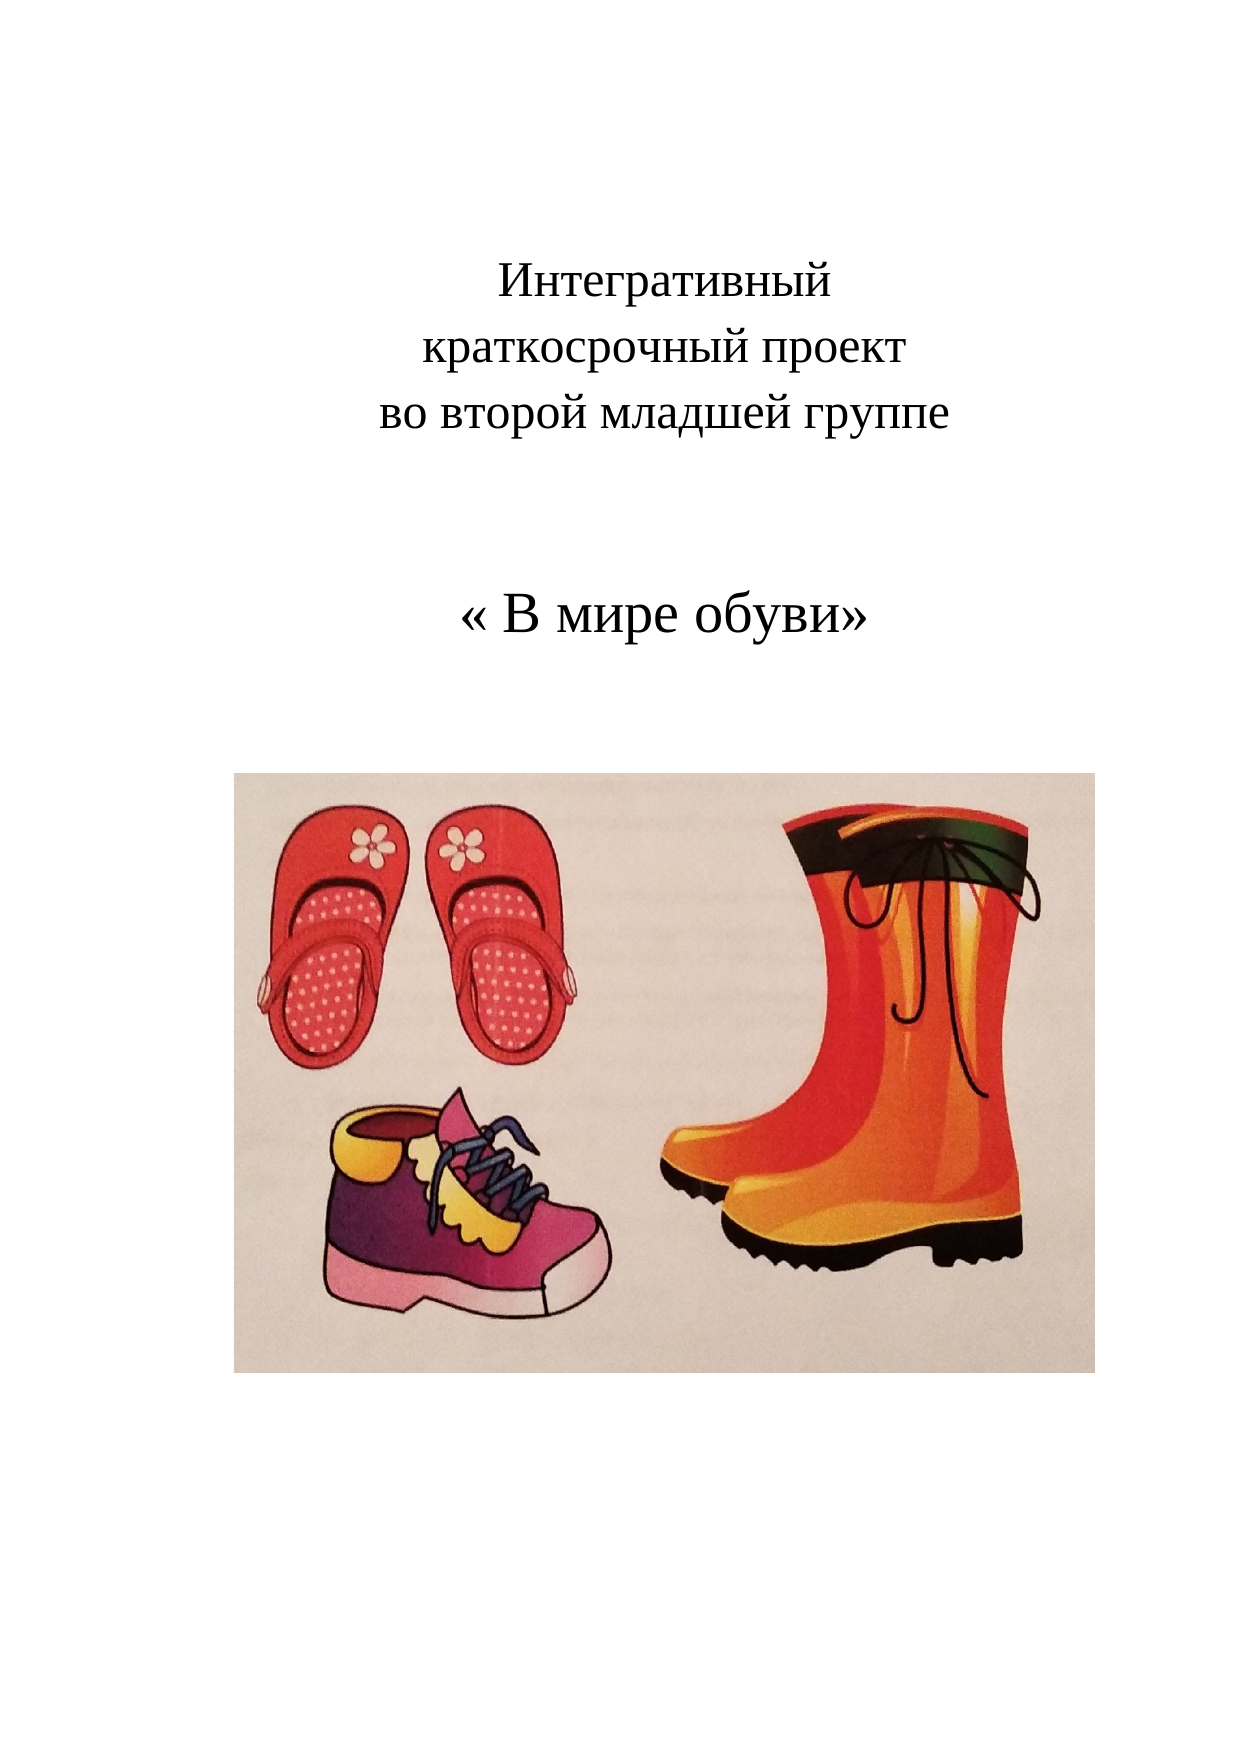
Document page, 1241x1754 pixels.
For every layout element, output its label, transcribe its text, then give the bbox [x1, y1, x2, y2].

text « В мире обуви» [177, 578, 1152, 645]
text краткосрочный проект [177, 316, 1152, 374]
text во второй младшей группе [177, 382, 1152, 440]
picture [233, 773, 1095, 1373]
text Интегративный [177, 250, 1152, 308]
